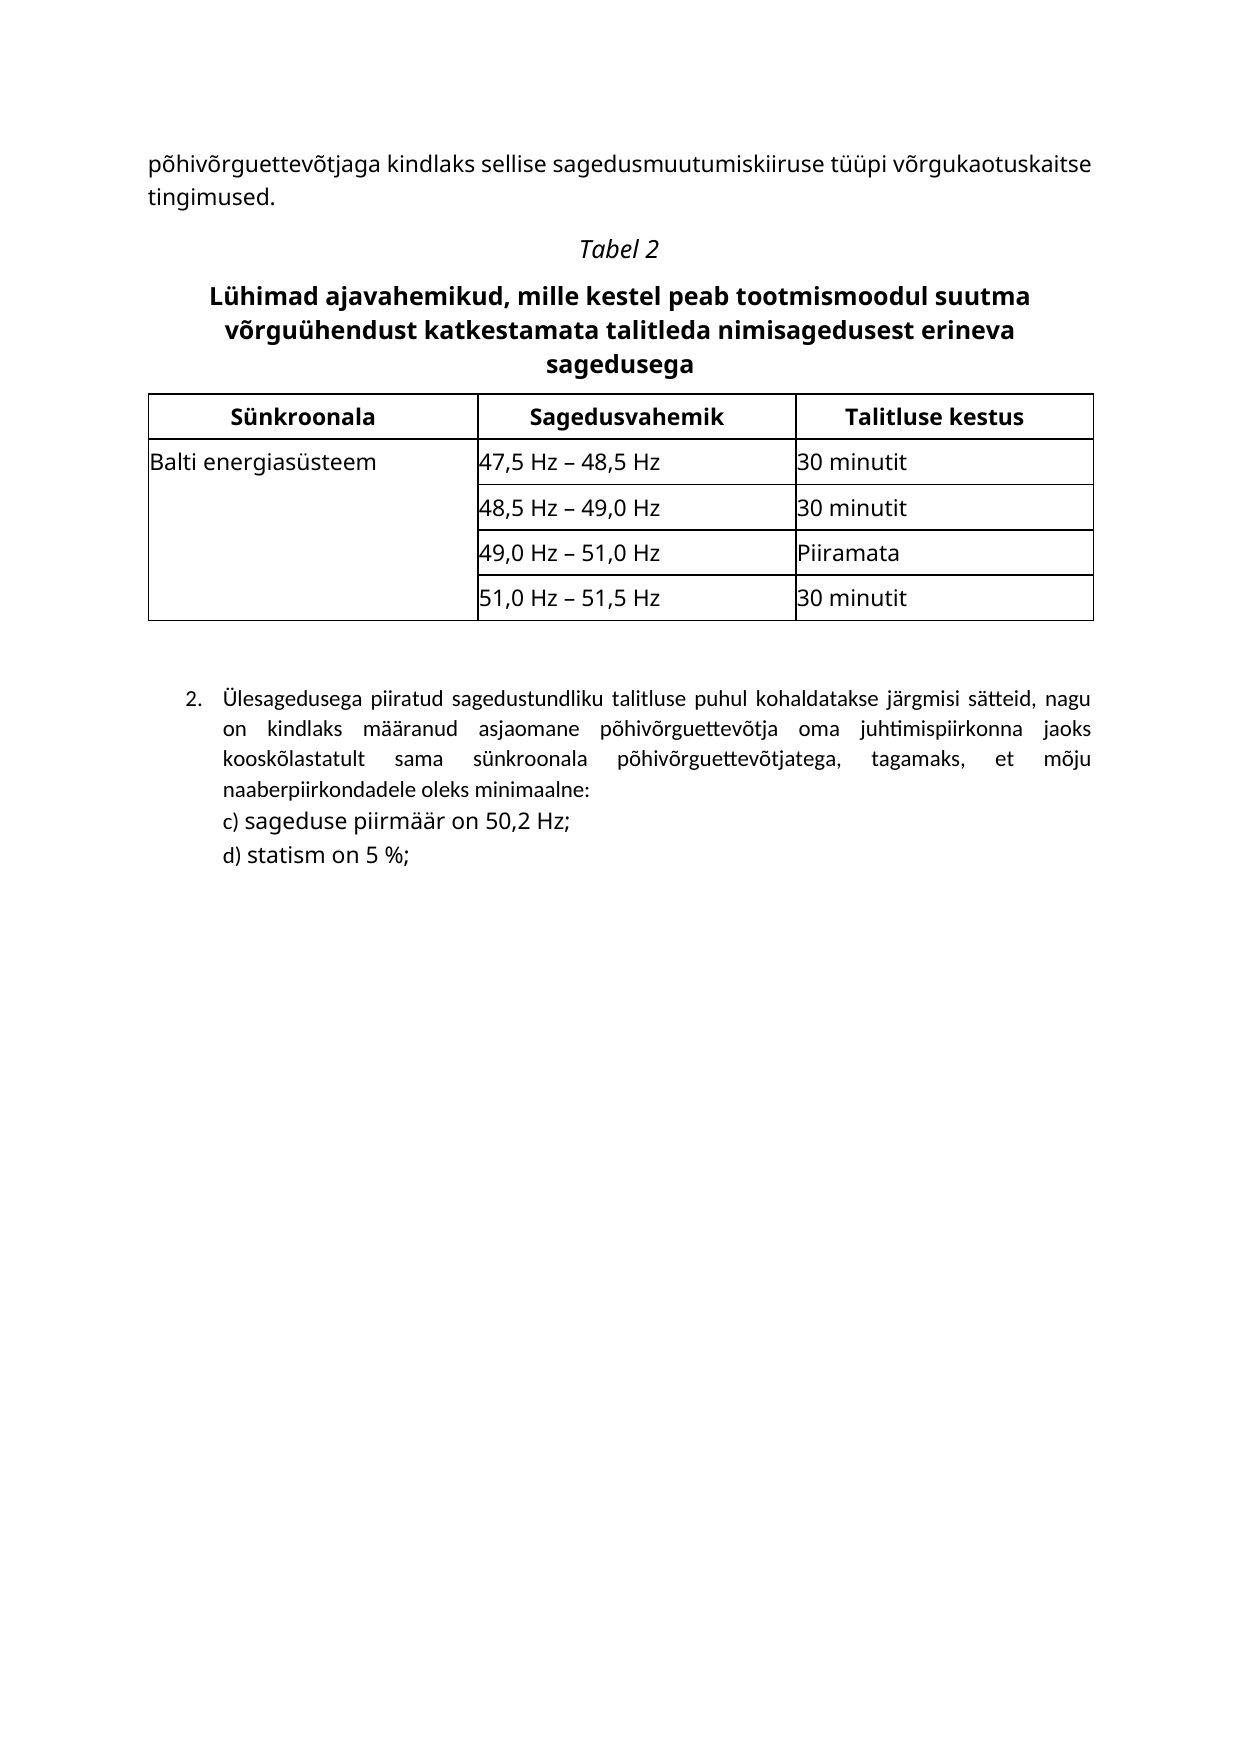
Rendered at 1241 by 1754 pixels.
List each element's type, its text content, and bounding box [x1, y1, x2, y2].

table_cell 51,0 Hz – 51,5 Hz [479, 576, 795, 619]
table_cell Piiramata [797, 531, 1093, 574]
text Tabel 2 [148, 232, 1093, 266]
table_header Sünkroonala [149, 395, 477, 438]
list Ülesagedusega piiratud sagedustundliku talitluse puhul kohaldatakse järgmisi sätteid, nagu on kindlaks määranud asjaomane põhivõrguettevõtja oma juhtimispiirkonna jaoks kooskõlastatult sama sünkroonala põhivõrguettevõtjatega, tagamaks, et mõju naaberpiirkondadele oleks minimaalne: [185, 684, 1093, 803]
table_cell 49,0 Hz – 51,0 Hz [479, 531, 795, 574]
list d) statism on 5 %; [223, 839, 1093, 870]
table_cell Balti energiasüsteem [149, 440, 477, 619]
table_cell 30 minutit [797, 576, 1093, 619]
table_cell 30 minutit [797, 485, 1093, 529]
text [148, 148, 1093, 213]
table_cell 47,5 Hz – 48,5 Hz [479, 440, 795, 484]
table_cell 30 minutit [797, 440, 1093, 484]
table_header Sagedusvahemik [479, 395, 795, 438]
list c) sageduse piirmäär on 50,2 Hz; [223, 805, 1093, 836]
table_header Talitluse kestus [797, 395, 1093, 438]
text Lühimad ajavahemikud, mille kestel peab tootmismoodul suutma võrguühendust katkestamata talitleda nimisagedusest erineva sagedusega [148, 278, 1093, 381]
table_cell 48,5 Hz – 49,0 Hz [479, 485, 795, 529]
